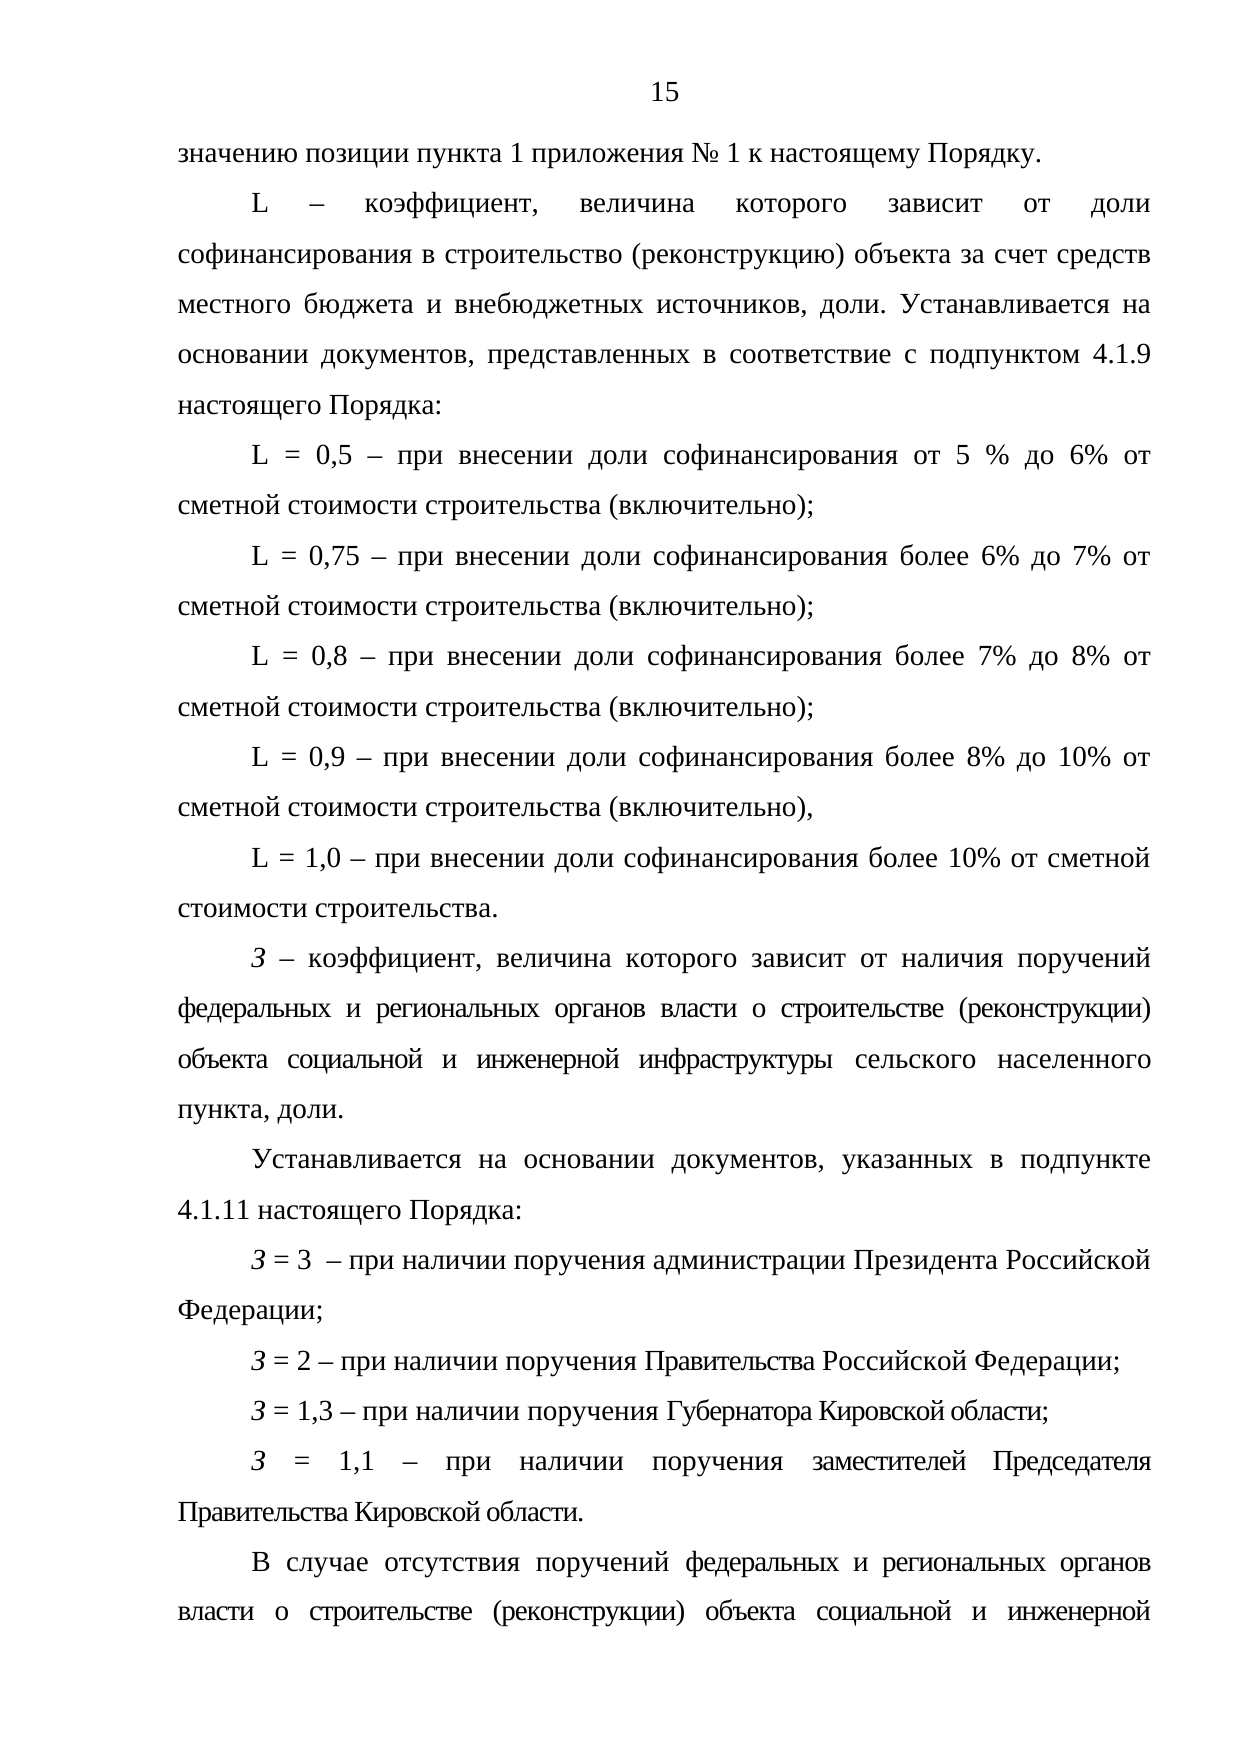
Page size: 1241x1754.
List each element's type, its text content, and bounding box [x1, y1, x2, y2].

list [177, 1544, 1152, 1626]
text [177, 135, 1152, 169]
text З = 3 – при наличии поручения администрации Президента Российской Федерации; [177, 1242, 1152, 1326]
text L = 0,5 – при внесении доли софинансирования от 5 % до 6% от сметной стоимости строительства (включительно); [177, 437, 1152, 521]
text L = 0,9 – при внесении доли софинансирования более 8% до 10% от сметной стоимости строительства (включительно), [177, 739, 1152, 823]
text L – коэффициент, величина которого зависит от доли софинансирования в строительство (реконструкцию) объекта за счет средств местного бюджета и внебюджетных источников, доли. Устанавливается на основании документов, представленных в соответствие с подпунктом 4.1.9 настоящего Порядка: [177, 186, 1152, 420]
text З = 2 – при наличии поручения Правительства Российской Федерации; [177, 1343, 1152, 1376]
text L = 0,75 – при внесении доли софинансирования более 6% до 7% от сметной стоимости строительства (включительно); [177, 538, 1152, 622]
list З – коэффициент, величина которого зависит от наличия поручений федеральных и региональных органов власти о строительстве (реконструкции) объекта социальной и инженерной инфраструктуры сельского населенного пункта, доли. [177, 940, 1152, 1125]
text З = 1,1 – при наличии поручения заместителей Председателя Правительства Кировской области. [177, 1443, 1152, 1527]
text Устанавливается на основании документов, указанных в подпункте 4.1.11 настоящего Порядка: [177, 1142, 1152, 1225]
text L = 0,8 – при внесении доли софинансирования более 7% до 8% от сметной стоимости строительства (включительно); [177, 638, 1152, 722]
text L = 1,0 – при внесении доли софинансирования более 10% от сметной стоимости строительства. [177, 840, 1152, 923]
text З = 1,3 – при наличии поручения Губернатора Кировской области; [177, 1393, 1152, 1427]
